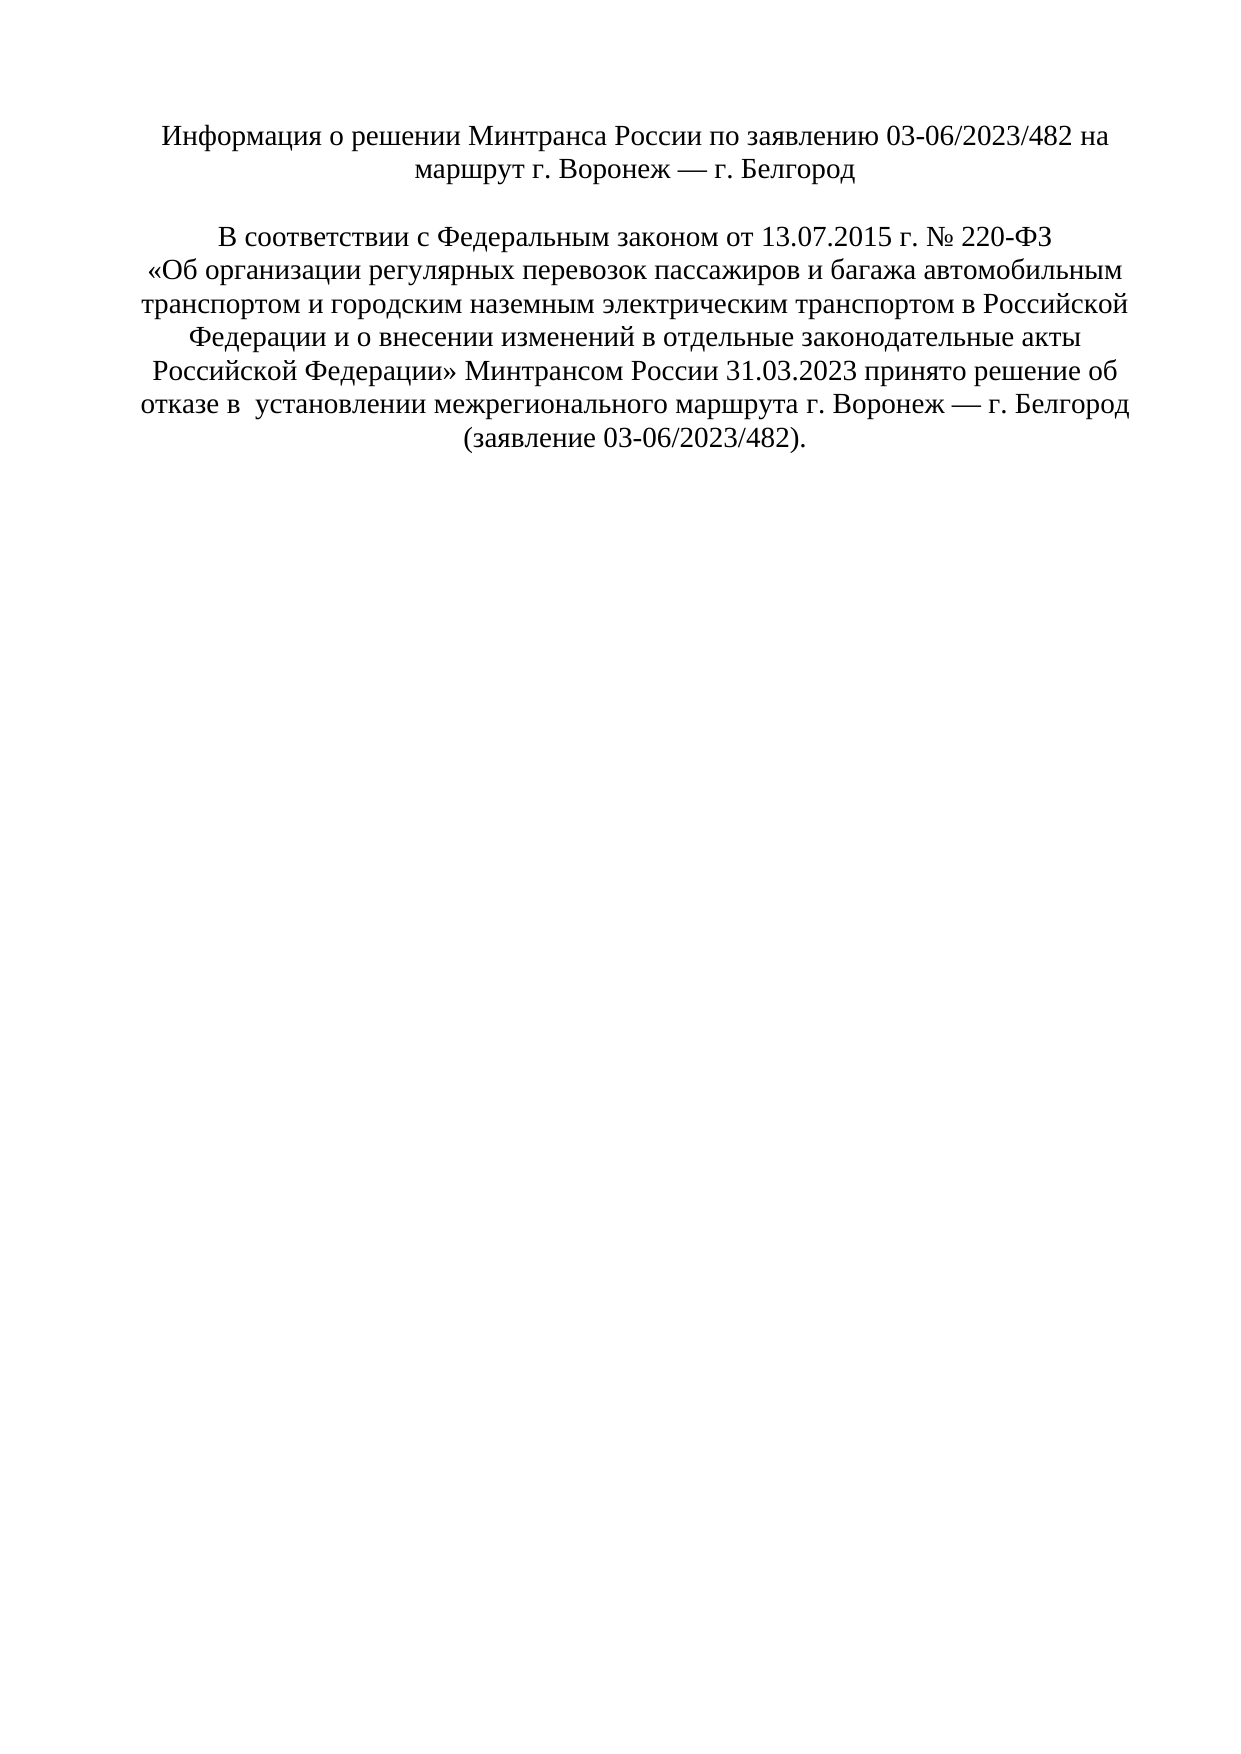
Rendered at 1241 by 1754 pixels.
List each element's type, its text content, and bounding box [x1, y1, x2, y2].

text Информация о решении Минтранса России по заявлению 03-06/2023/482 на маршрут г. Воронеж — г. Белгород [118, 118, 1152, 185]
text В соответствии с Федеральным законом от 13.07.2015 г. № 220-ФЗ «Об организации регулярных перевозок пассажиров и багажа автомобильным транспортом и городским наземным электрическим транспортом в Российской Федерации и о внесении изменений в отдельные законодательные акты Российской Федерации» Минтрансом России 31.03.2023 принято решение об отказе в установлении межрегионального маршрута г. Воронеж — г. Белгород (заявление 03-06/2023/482). [118, 219, 1152, 453]
